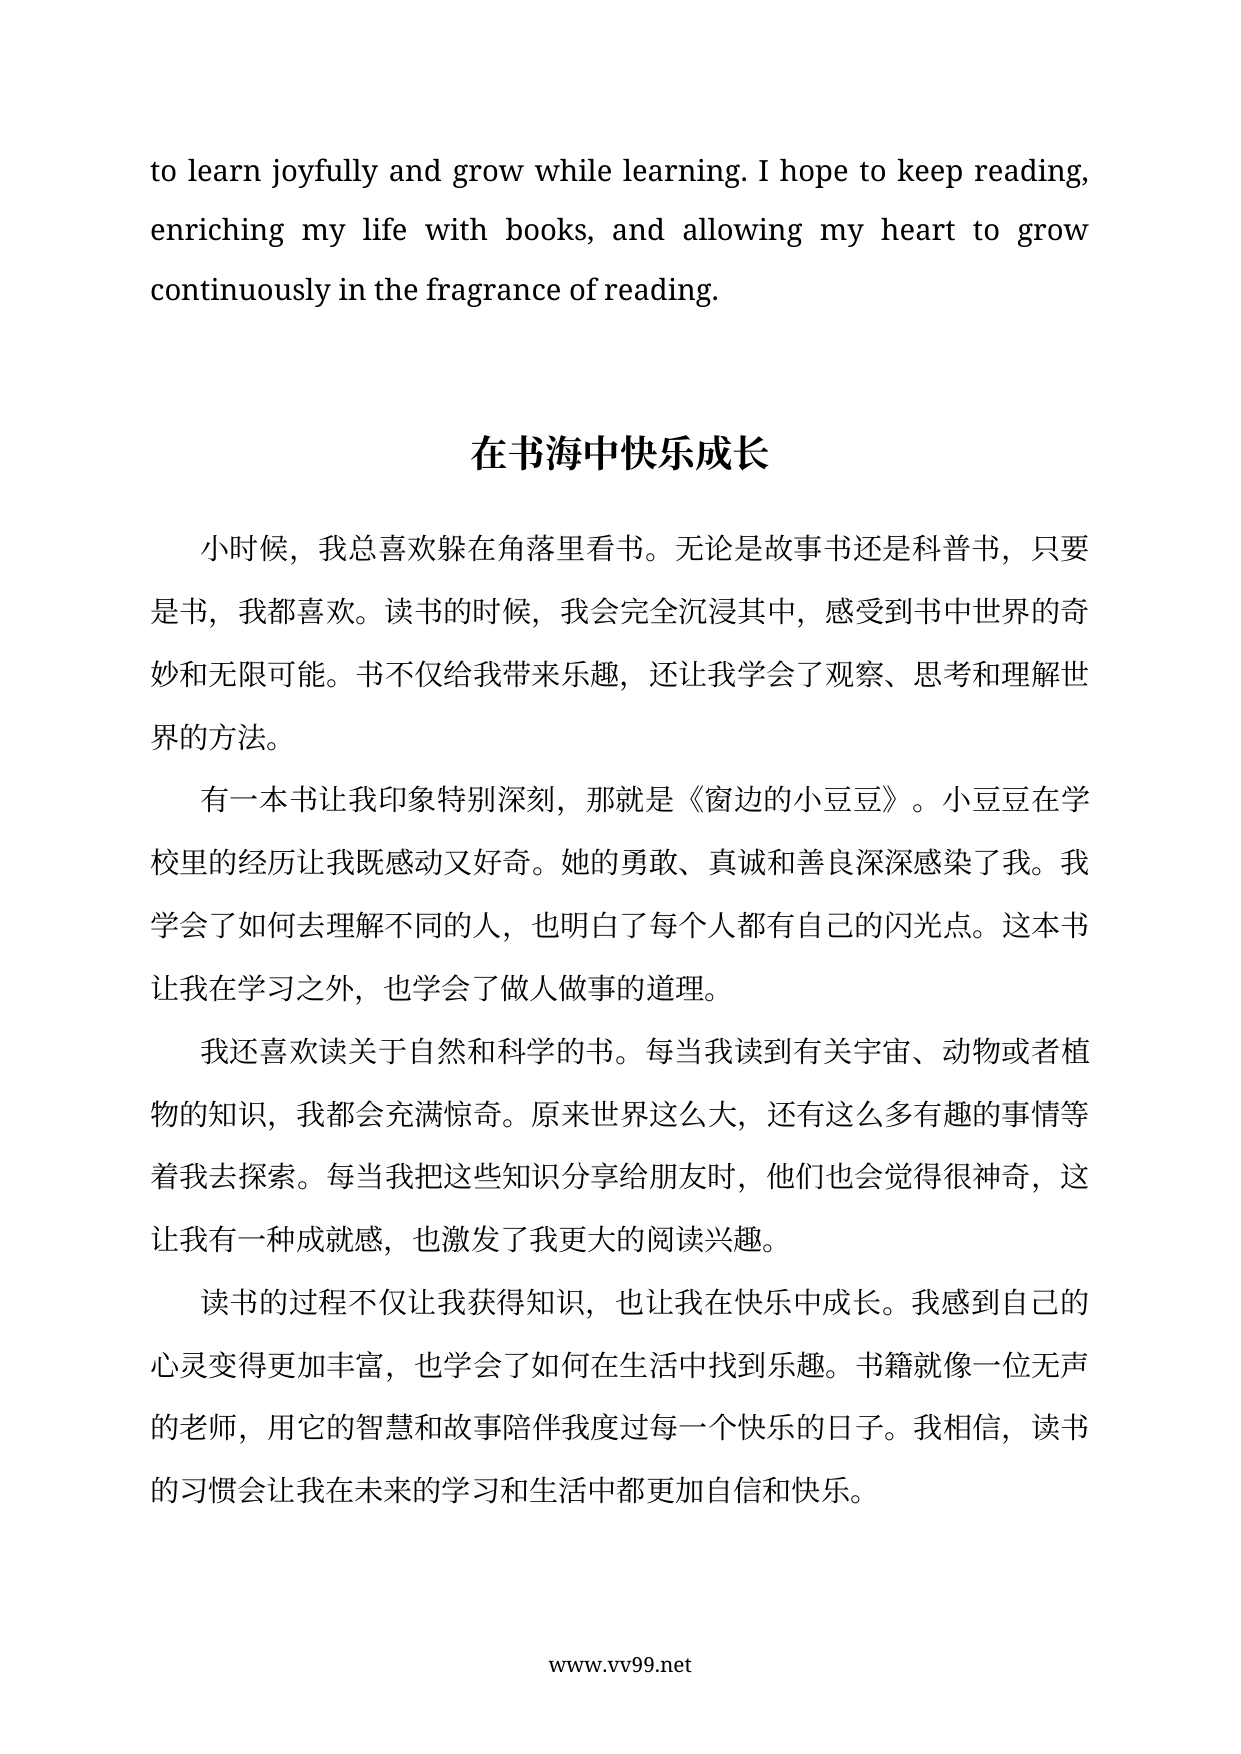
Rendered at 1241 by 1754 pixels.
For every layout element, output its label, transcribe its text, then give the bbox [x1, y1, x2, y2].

text 小时候，我总喜欢躲在角落里看书。无论是故事书还是科普书，只要是书，我都喜欢。读书的时候，我会完全沉浸其中，感受到书中世界的奇妙和无限可能。书不仅给我带来乐趣，还让我学会了观察、思考和理解世界的方法。 [150, 526, 1090, 756]
subtitle 在书海中快乐成长 [150, 424, 1090, 478]
text 我还喜欢读关于自然和科学的书。每当我读到有关宇宙、动物或者植物的知识，我都会充满惊奇。原来世界这么大，还有这么多有趣的事情等着我去探索。每当我把这些知识分享给朋友时，他们也会觉得很神奇，这让我有一种成就感，也激发了我更大的阅读兴趣。 [150, 1028, 1090, 1259]
text 有一本书让我印象特别深刻，那就是《窗边的小豆豆》。小豆豆在学校里的经历让我既感动又好奇。她的勇敢、真诚和善良深深感染了我。我学会了如何去理解不同的人，也明白了每个人都有自己的闪光点。这本书让我在学习之外，也学会了做人做事的道理。 [150, 777, 1090, 1008]
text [150, 150, 1090, 309]
text 读书的过程不仅让我获得知识，也让我在快乐中成长。我感到自己的心灵变得更加丰富，也学会了如何在生活中找到乐趣。书籍就像一位无声的老师，用它的智慧和故事陪伴我度过每一个快乐的日子。我相信，读书的习惯会让我在未来的学习和生活中都更加自信和快乐。 [150, 1280, 1090, 1510]
